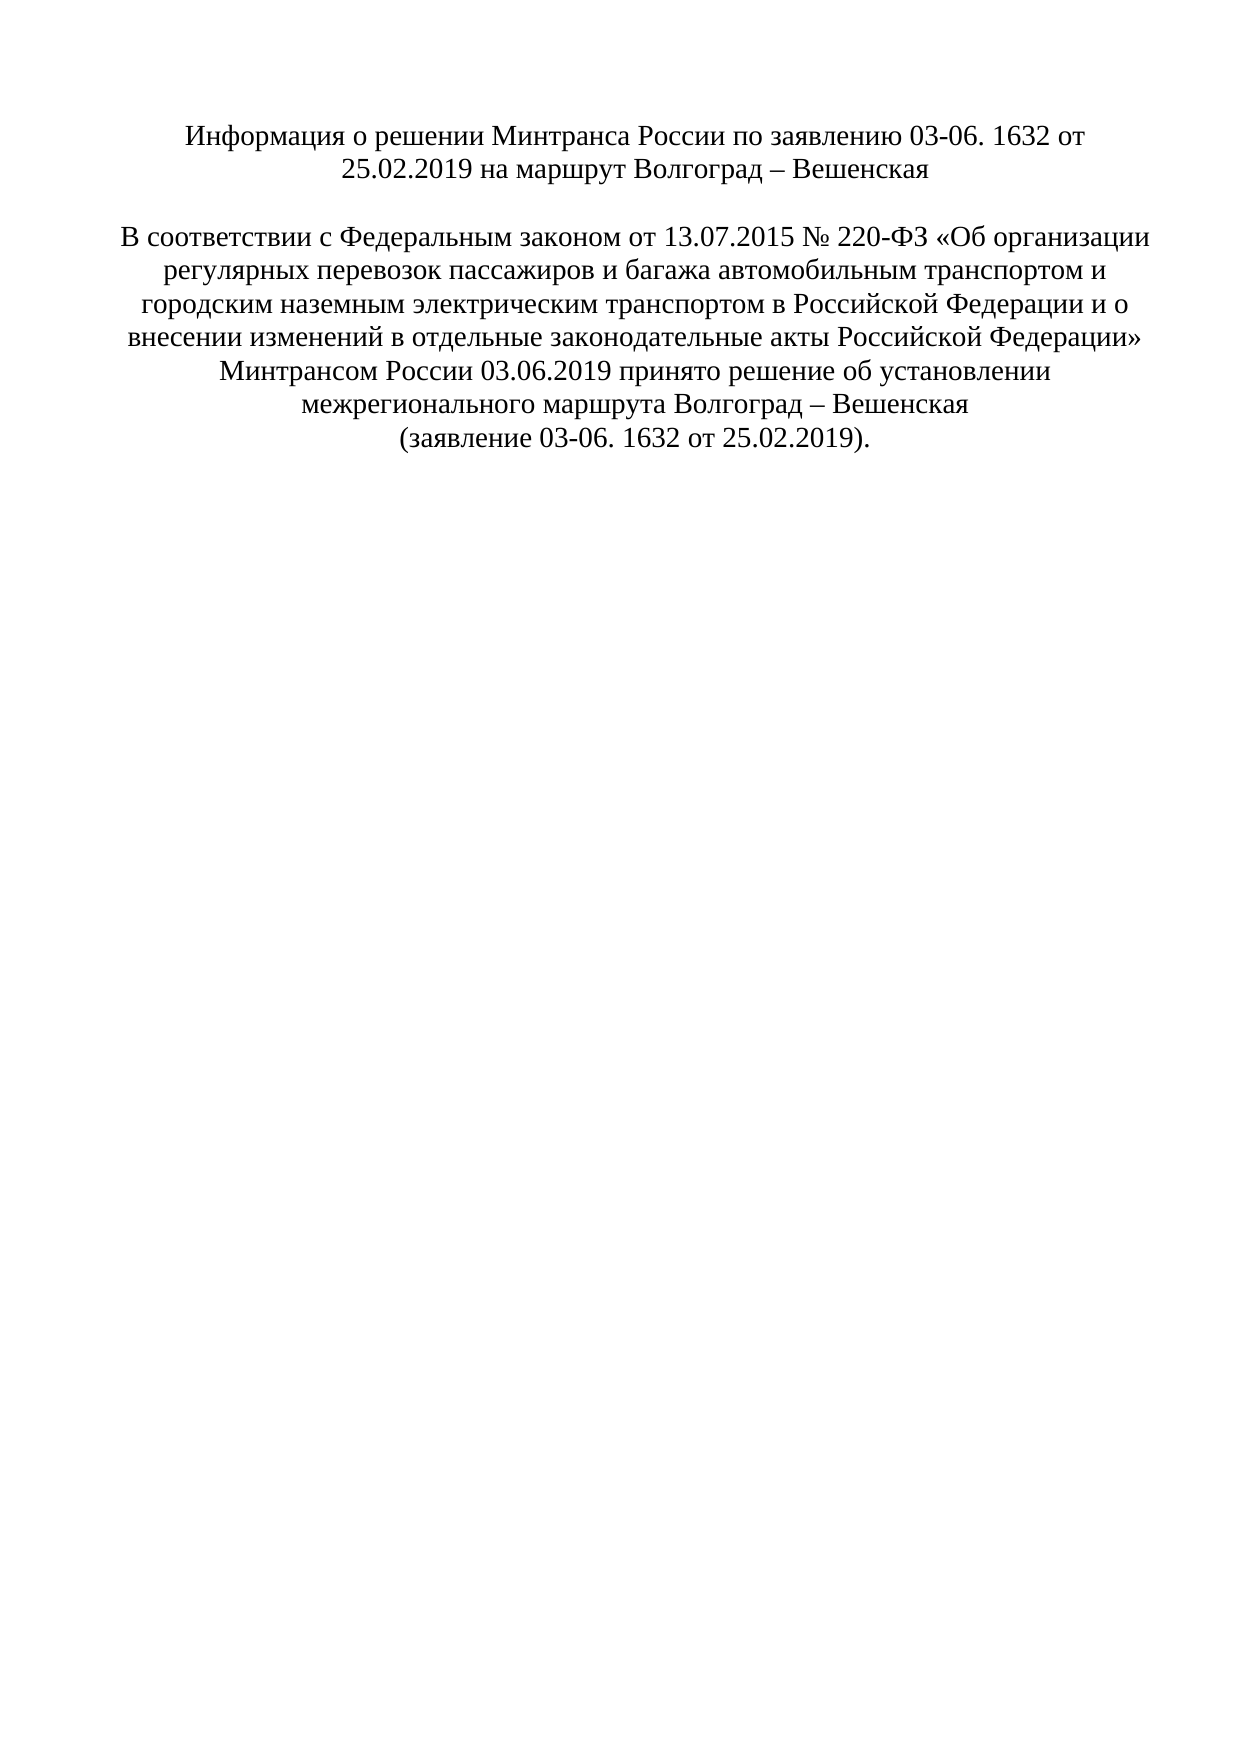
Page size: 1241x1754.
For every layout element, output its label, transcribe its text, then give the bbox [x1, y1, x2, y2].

text Информация о решении Минтранса России по заявлению 03-06. 1632 от 25.02.2019 на маршрут Волгоград – Вешенская [118, 118, 1152, 185]
text (заявление 03-06. 1632 от 25.02.2019). [118, 420, 1152, 453]
text В соответствии с Федеральным законом от 13.07.2015 № 220-ФЗ «Об организации регулярных перевозок пассажиров и багажа автомобильным транспортом и городским наземным электрическим транспортом в Российской Федерации и о внесении изменений в отдельные законодательные акты Российской Федерации» Минтрансом России 03.06.2019 принято решение об установлении межрегионального маршрута Волгоград – Вешенская [118, 219, 1152, 420]
